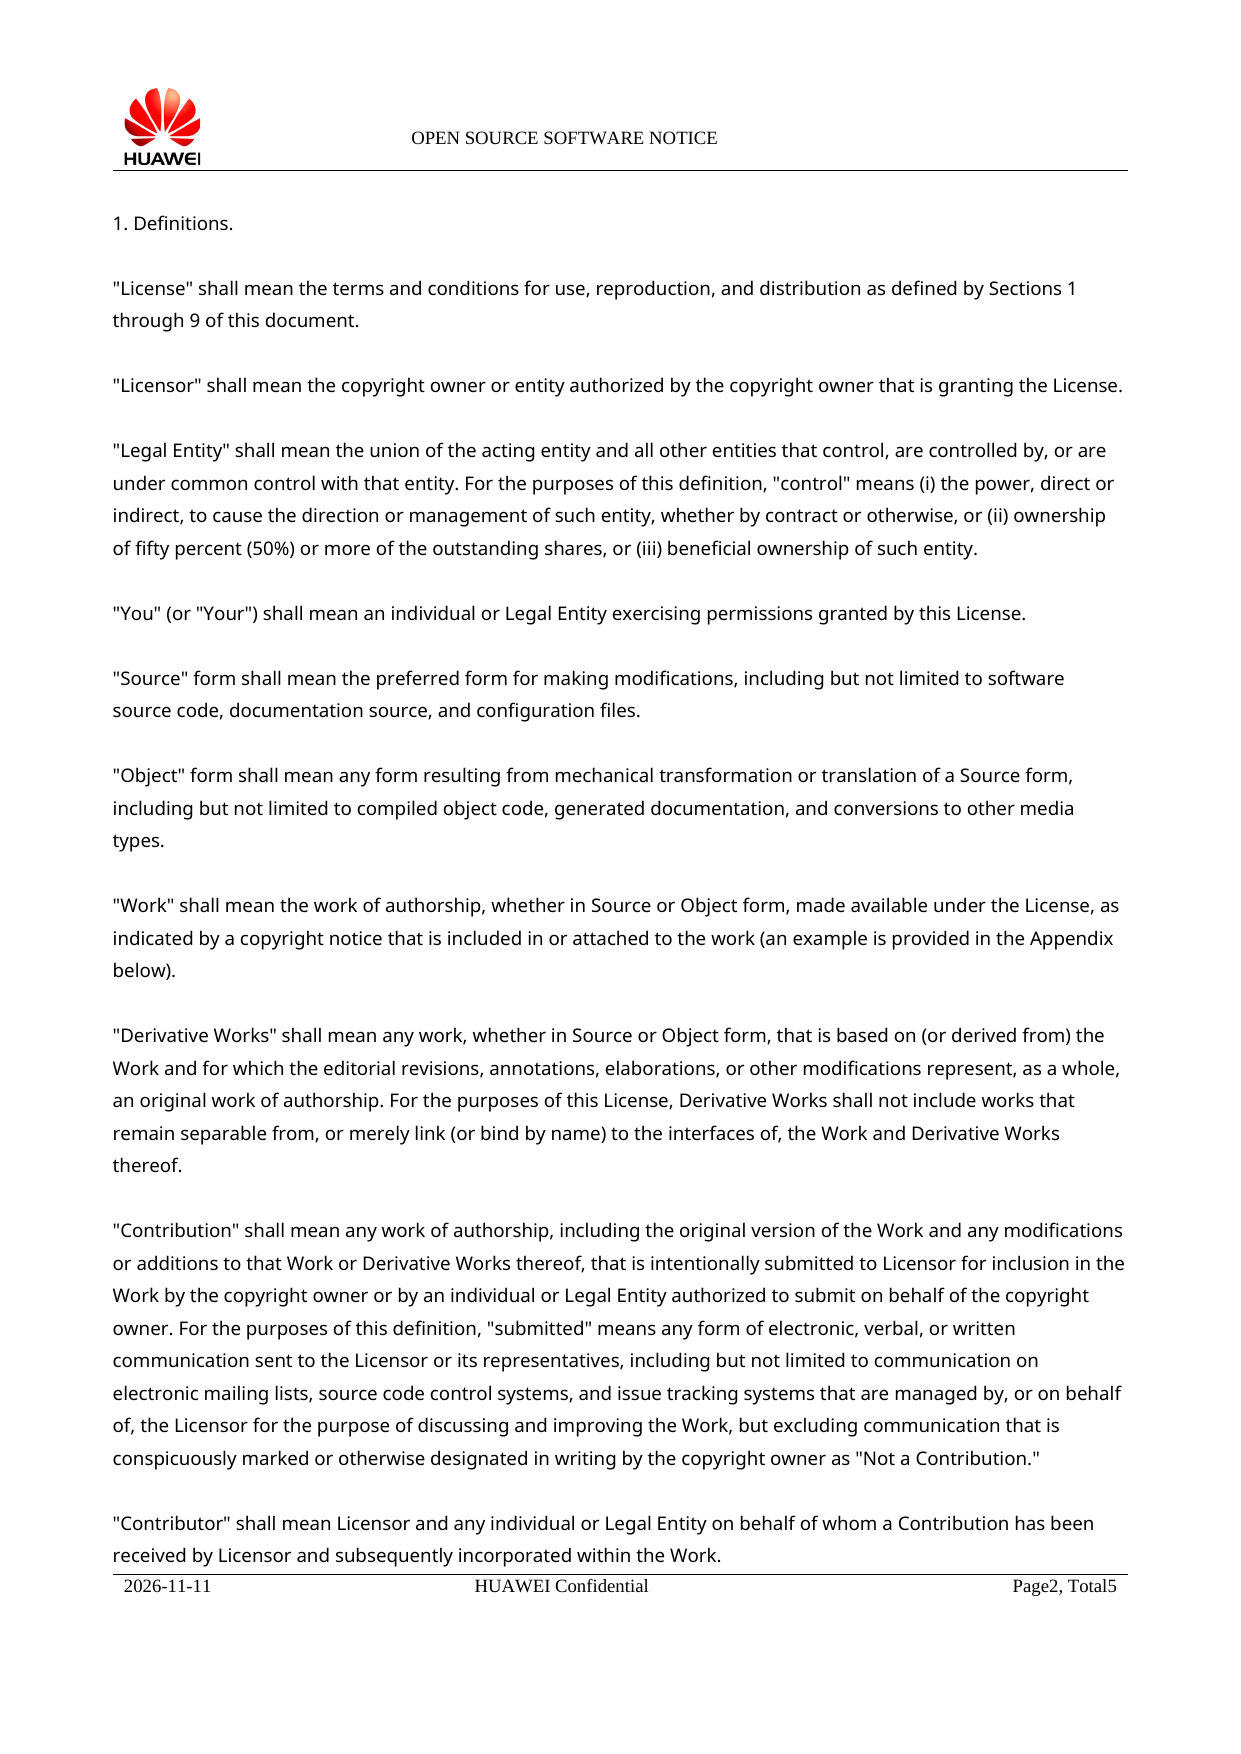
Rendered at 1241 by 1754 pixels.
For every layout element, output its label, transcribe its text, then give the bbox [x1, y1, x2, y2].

text "Source" form shall mean the preferred form for making modifications, including but not limited to software source code, documentation source, and configuration files. [112, 661, 1128, 726]
text "Contributor" shall mean Licensor and any individual or Legal Entity on behalf of whom a Contribution has been received by Licensor and subsequently incorporated within the Work. [112, 1506, 1128, 1571]
text "Derivative Works" shall mean any work, whether in Source or Object form, that is based on (or derived from) the Work and for which the editorial revisions, annotations, elaborations, or other modifications represent, as a whole, an original work of authorship. For the purposes of this License, Derivative Works shall not include works that remain separable from, or merely link (or bind by name) to the interfaces of, the Work and Derivative Works thereof. [112, 1019, 1128, 1181]
text 1. Definitions. [112, 206, 1128, 239]
text "License" shall mean the terms and conditions for use, reproduction, and distribution as defined by Sections 1 through 9 of this document. [112, 271, 1128, 336]
text "Work" shall mean the work of authorship, whether in Source or Object form, made available under the License, as indicated by a copyright notice that is included in or attached to the work (an example is provided in the Appendix below). [112, 889, 1128, 986]
text "Legal Entity" shall mean the union of the acting entity and all other entities that control, are controlled by, or are under common control with that entity. For the purposes of this definition, "control" means (i) the power, direct or indirect, to cause the direction or management of such entity, whether by contract or otherwise, or (ii) ownership of fifty percent (50%) or more of the outstanding shares, or (iii) beneficial ownership of such entity. [112, 434, 1128, 564]
text "You" (or "Your") shall mean an individual or Legal Entity exercising permissions granted by this License. [112, 596, 1128, 629]
picture [124, 88, 201, 165]
text "Object" form shall mean any form resulting from mechanical transformation or translation of a Source form, including but not limited to compiled object code, generated documentation, and conversions to other media types. [112, 759, 1128, 856]
text "Contribution" shall mean any work of authorship, including the original version of the Work and any modifications or additions to that Work or Derivative Works thereof, that is intentionally submitted to Licensor for inclusion in the Work by the copyright owner or by an individual or Legal Entity authorized to submit on behalf of the copyright owner. For the purposes of this definition, "submitted" means any form of electronic, verbal, or written communication sent to the Licensor or its representatives, including but not limited to communication on electronic mailing lists, source code control systems, and issue tracking systems that are managed by, or on behalf of, the Licensor for the purpose of discussing and improving the Work, but excluding communication that is conspicuously marked or otherwise designated in writing by the copyright owner as "Not a Contribution." [112, 1214, 1128, 1474]
text "Licensor" shall mean the copyright owner or entity authorized by the copyright owner that is granting the License. [112, 369, 1128, 401]
